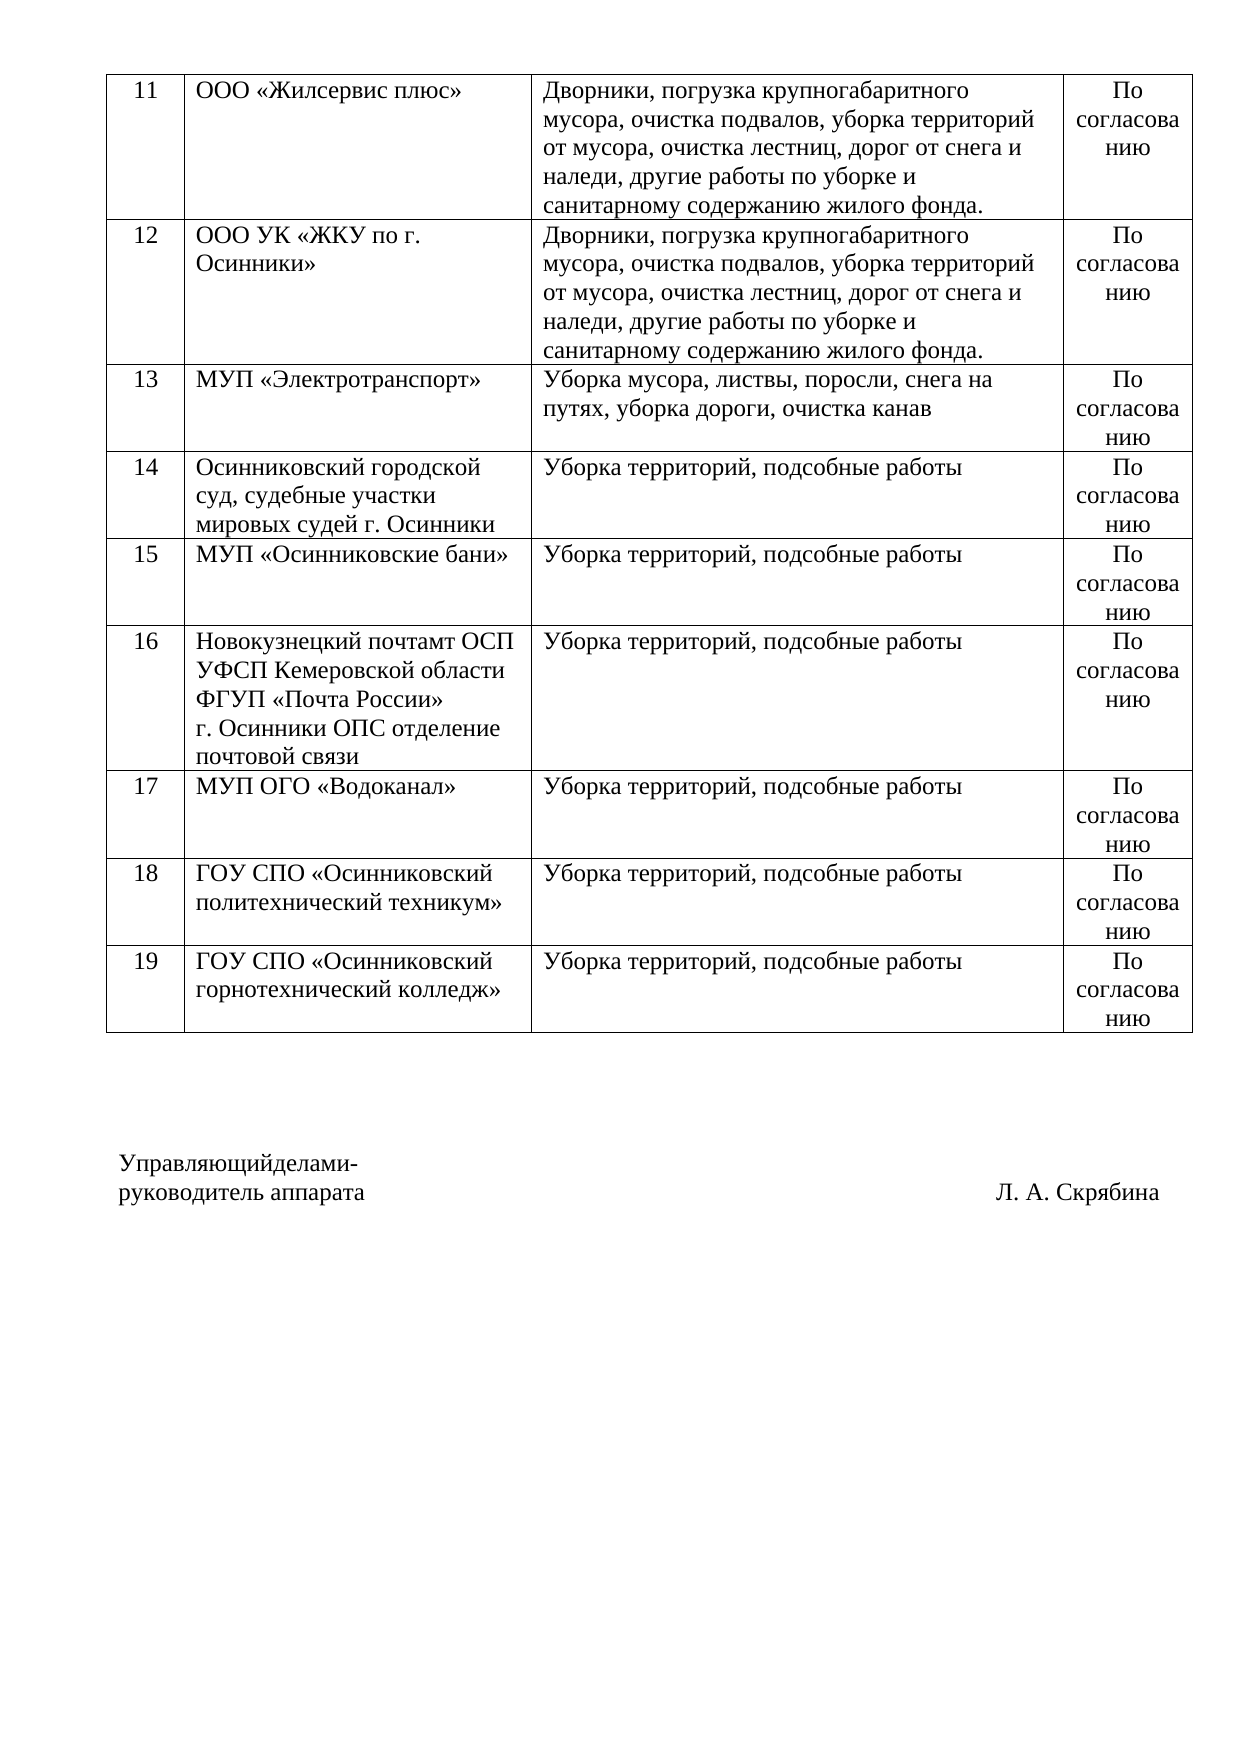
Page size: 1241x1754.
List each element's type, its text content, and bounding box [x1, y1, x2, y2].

table_cell По согласованию [1064, 946, 1192, 1032]
table_cell По согласованию [1064, 365, 1192, 451]
table_cell Уборка территорий, подсобные работы [532, 771, 1063, 857]
table_cell По согласованию [1064, 75, 1192, 219]
table_cell 12 [107, 220, 184, 363]
table_cell Уборка мусора, листвы, поросли, снега на путях, уборка дороги, очистка канав [532, 365, 1063, 451]
text руководитель аппарата Л. А. Скрябина [118, 1177, 1181, 1206]
table_cell По согласованию [1064, 539, 1192, 625]
table_cell По согласованию [1064, 452, 1192, 538]
table_cell Осинниковский городской суд, судебные участки мировых судей г. Осинники [185, 452, 531, 538]
table_cell МУП ОГО «Водоканал» [185, 771, 531, 857]
table_cell 18 [107, 859, 184, 945]
table_cell Уборка территорий, подсобные работы [532, 859, 1063, 945]
table_cell ГОУ СПО «Осинниковский горнотехнический колледж» [185, 946, 531, 1032]
table_cell Уборка территорий, подсобные работы [532, 452, 1063, 538]
table_cell По согласованию [1064, 626, 1192, 770]
table_cell 15 [107, 539, 184, 625]
table_cell ООО УК «ЖКУ по г. Осинники» [185, 220, 531, 363]
table_cell 11 [107, 75, 184, 219]
table_cell Уборка территорий, подсобные работы [532, 539, 1063, 625]
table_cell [532, 75, 1063, 219]
table_cell 17 [107, 771, 184, 857]
table_cell МУП «Осинниковские бани» [185, 539, 531, 625]
table_cell По согласованию [1064, 859, 1192, 945]
text Управляющийделами- [118, 1148, 1181, 1177]
table_cell Уборка территорий, подсобные работы [532, 626, 1063, 770]
table_cell 19 [107, 946, 184, 1032]
table_cell 14 [107, 452, 184, 538]
table_cell 13 [107, 365, 184, 451]
table_cell Новокузнецкий почтамт ОСП УФСП Кемеровской области ФГУП «Почта России» г. Осинники ОПС отделение почтовой связи [185, 626, 531, 770]
table_cell МУП «Электротранспорт» [185, 365, 531, 451]
table_cell По согласованию [1064, 771, 1192, 857]
table_cell ООО «Жилсервис плюс» [185, 75, 531, 219]
table_cell По согласованию [1064, 220, 1192, 363]
table_cell ГОУ СПО «Осинниковский политехнический техникум» [185, 859, 531, 945]
table_cell Уборка территорий, подсобные работы [532, 946, 1063, 1032]
table_cell 16 [107, 626, 184, 770]
